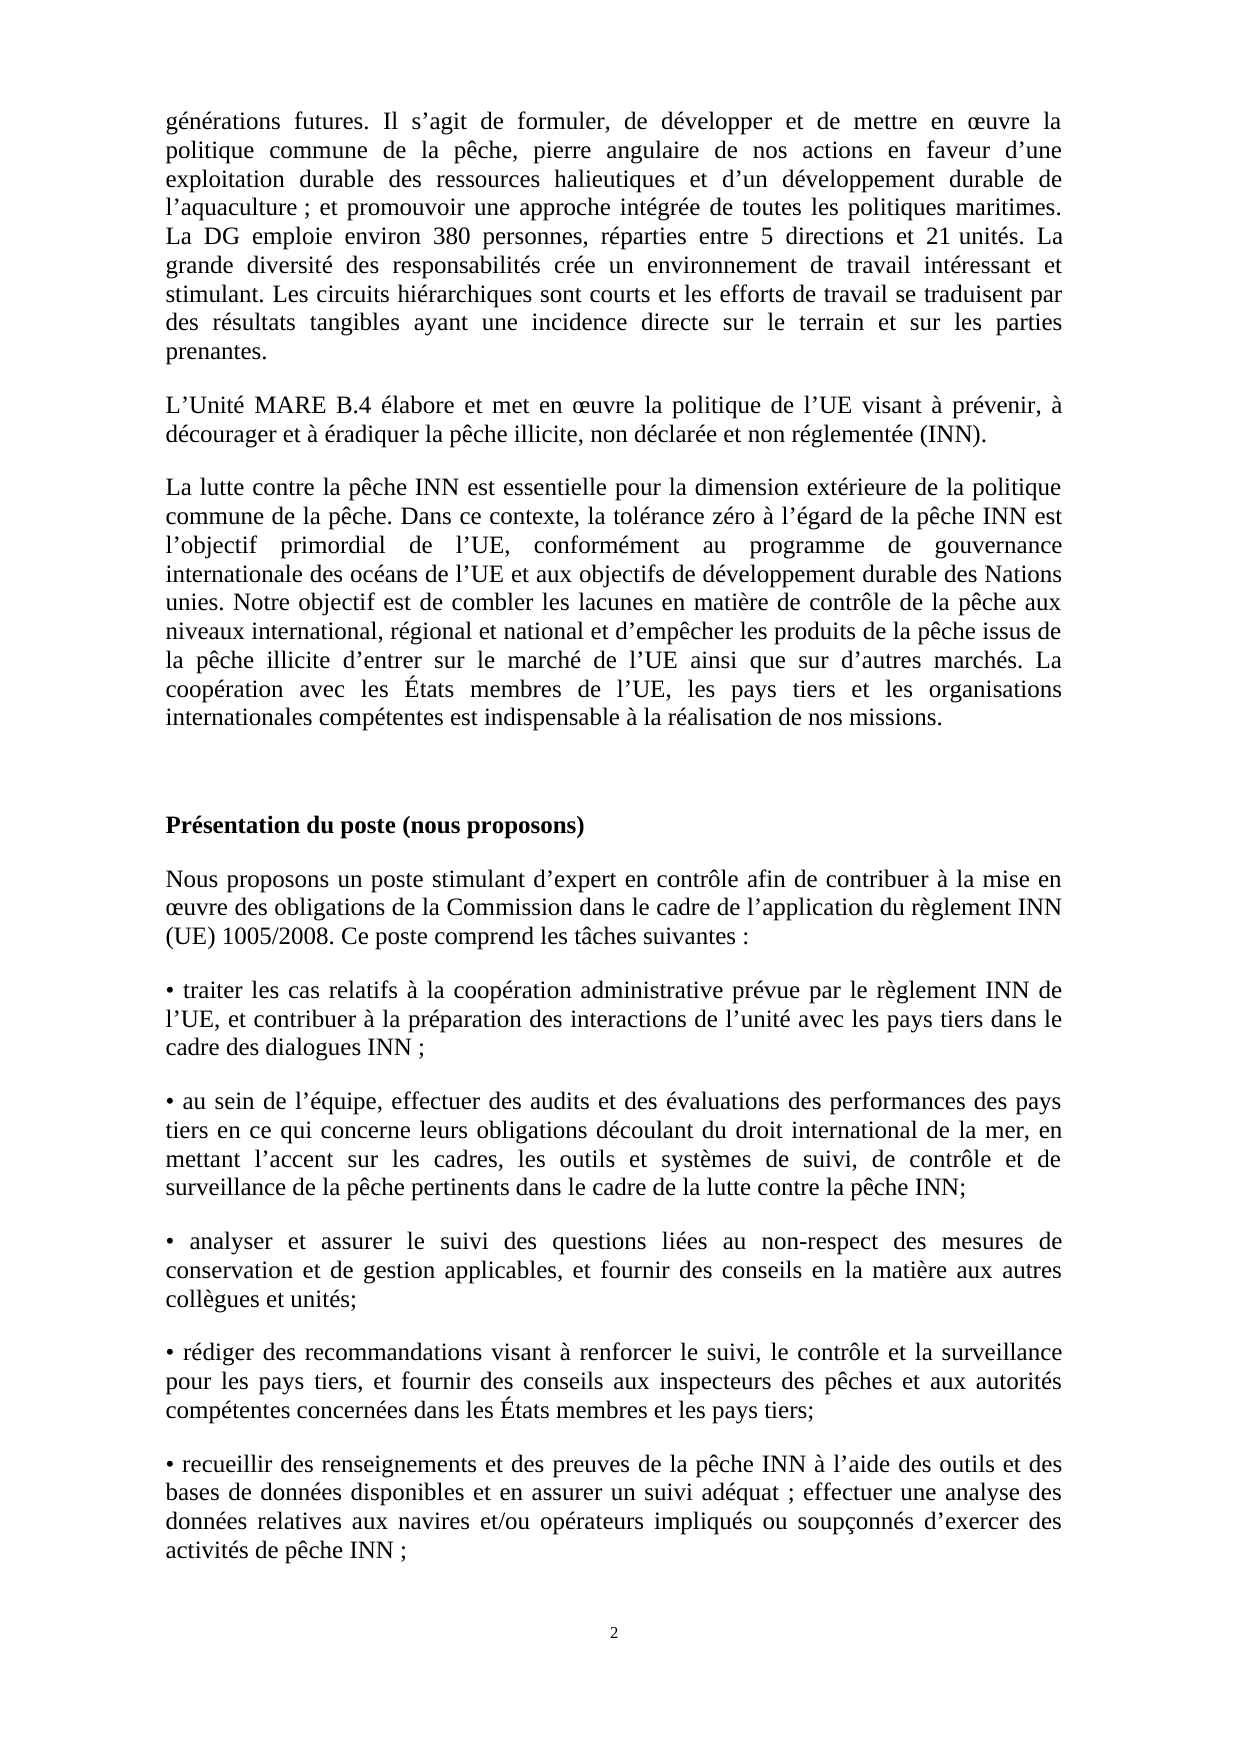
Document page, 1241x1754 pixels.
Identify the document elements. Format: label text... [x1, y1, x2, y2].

text Présentation du poste (nous proposons) [165, 810, 1063, 839]
